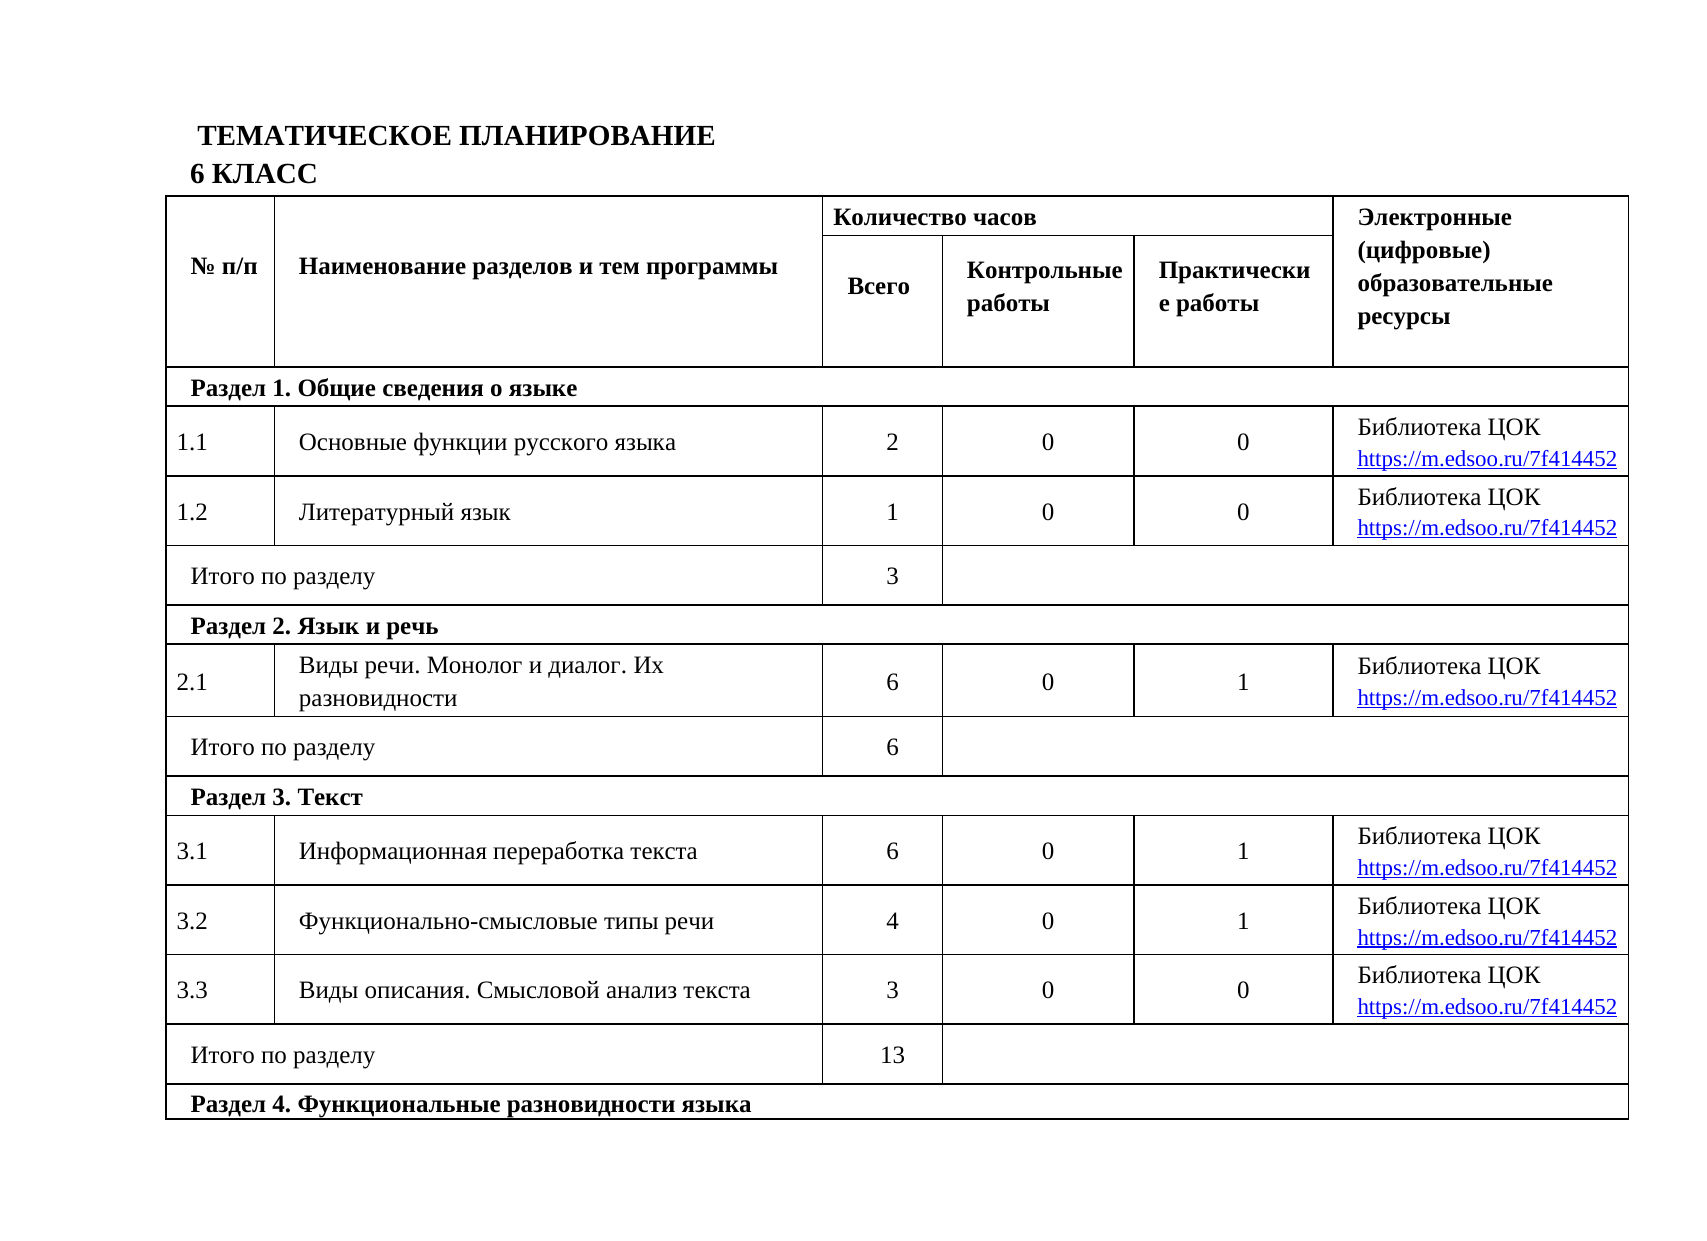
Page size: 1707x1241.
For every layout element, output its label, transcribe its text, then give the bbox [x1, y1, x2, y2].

table_cell Итого по разделу [167, 546, 822, 604]
table_cell Виды описания. Смысловой анализ текста [275, 955, 822, 1023]
table_cell [943, 717, 1628, 775]
table_cell 3 [823, 546, 942, 604]
table_cell 6 [823, 645, 942, 716]
table_cell Всего [823, 236, 942, 366]
table_cell 1.1 [167, 407, 274, 475]
table_cell Библиотека ЦОК https://m.edsoo.ru/7f414452 [1334, 407, 1628, 475]
table_cell 0 [943, 407, 1133, 475]
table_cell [167, 1085, 1628, 1118]
table_cell 3 [823, 955, 942, 1023]
table_cell 4 [823, 886, 942, 954]
table_cell Информационная переработка текста [275, 816, 822, 884]
table_header Количество часов [823, 197, 1332, 234]
table_cell 6 [823, 717, 942, 775]
table_cell 0 [943, 886, 1133, 954]
table_cell 3.3 [167, 955, 274, 1023]
table_cell 1 [1135, 816, 1332, 884]
table_cell 1 [1135, 645, 1332, 716]
table_cell Основные функции русского языка [275, 407, 822, 475]
text ТЕМАТИЧЕСКОЕ ПЛАНИРОВАНИЕ [190, 118, 1618, 152]
table_cell 3.2 [167, 886, 274, 954]
table_cell 6 [823, 816, 942, 884]
table_cell Функционально-смысловые типы речи [275, 886, 822, 954]
table_cell 1 [1135, 886, 1332, 954]
table_cell 13 [823, 1025, 942, 1083]
table_cell Итого по разделу [167, 717, 822, 775]
table_cell Литературный язык [275, 477, 822, 544]
table_cell 0 [943, 816, 1133, 884]
table_cell 0 [1135, 407, 1332, 475]
table_cell Практические работы [1135, 236, 1332, 366]
text 6 КЛАСС [190, 157, 1618, 190]
table_cell Библиотека ЦОК https://m.edsoo.ru/7f414452 [1334, 816, 1628, 884]
table_cell 0 [943, 477, 1133, 544]
table_cell 0 [943, 645, 1133, 716]
table_cell 3.1 [167, 816, 274, 884]
table_header № п/п [167, 197, 274, 366]
table_cell 2.1 [167, 645, 274, 716]
table_cell [943, 1025, 1628, 1083]
table_cell 0 [1135, 477, 1332, 544]
table_cell Раздел 1. Общие сведения о языке [167, 368, 1628, 405]
table_cell Раздел 3. Текст [167, 777, 1628, 814]
table_cell Раздел 2. Язык и речь [167, 606, 1628, 643]
table_cell 1.2 [167, 477, 274, 544]
table_header Электронные (цифровые) образовательные ресурсы [1334, 197, 1628, 366]
table_cell Виды речи. Монолог и диалог. Их разновидности [275, 645, 822, 716]
table_cell 1 [823, 477, 942, 544]
table_cell Итого по разделу [167, 1025, 822, 1083]
table_header Наименование разделов и тем программы [275, 197, 822, 366]
table_cell 2 [823, 407, 942, 475]
table_cell Библиотека ЦОК https://m.edsoo.ru/7f414452 [1334, 645, 1628, 716]
table_cell [943, 546, 1628, 604]
table_cell 0 [943, 955, 1133, 1023]
table_cell 0 [1135, 955, 1332, 1023]
table_cell Библиотека ЦОК https://m.edsoo.ru/7f414452 [1334, 477, 1628, 544]
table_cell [1334, 886, 1628, 954]
table_cell Контрольные работы [943, 236, 1133, 366]
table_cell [1334, 955, 1628, 1023]
